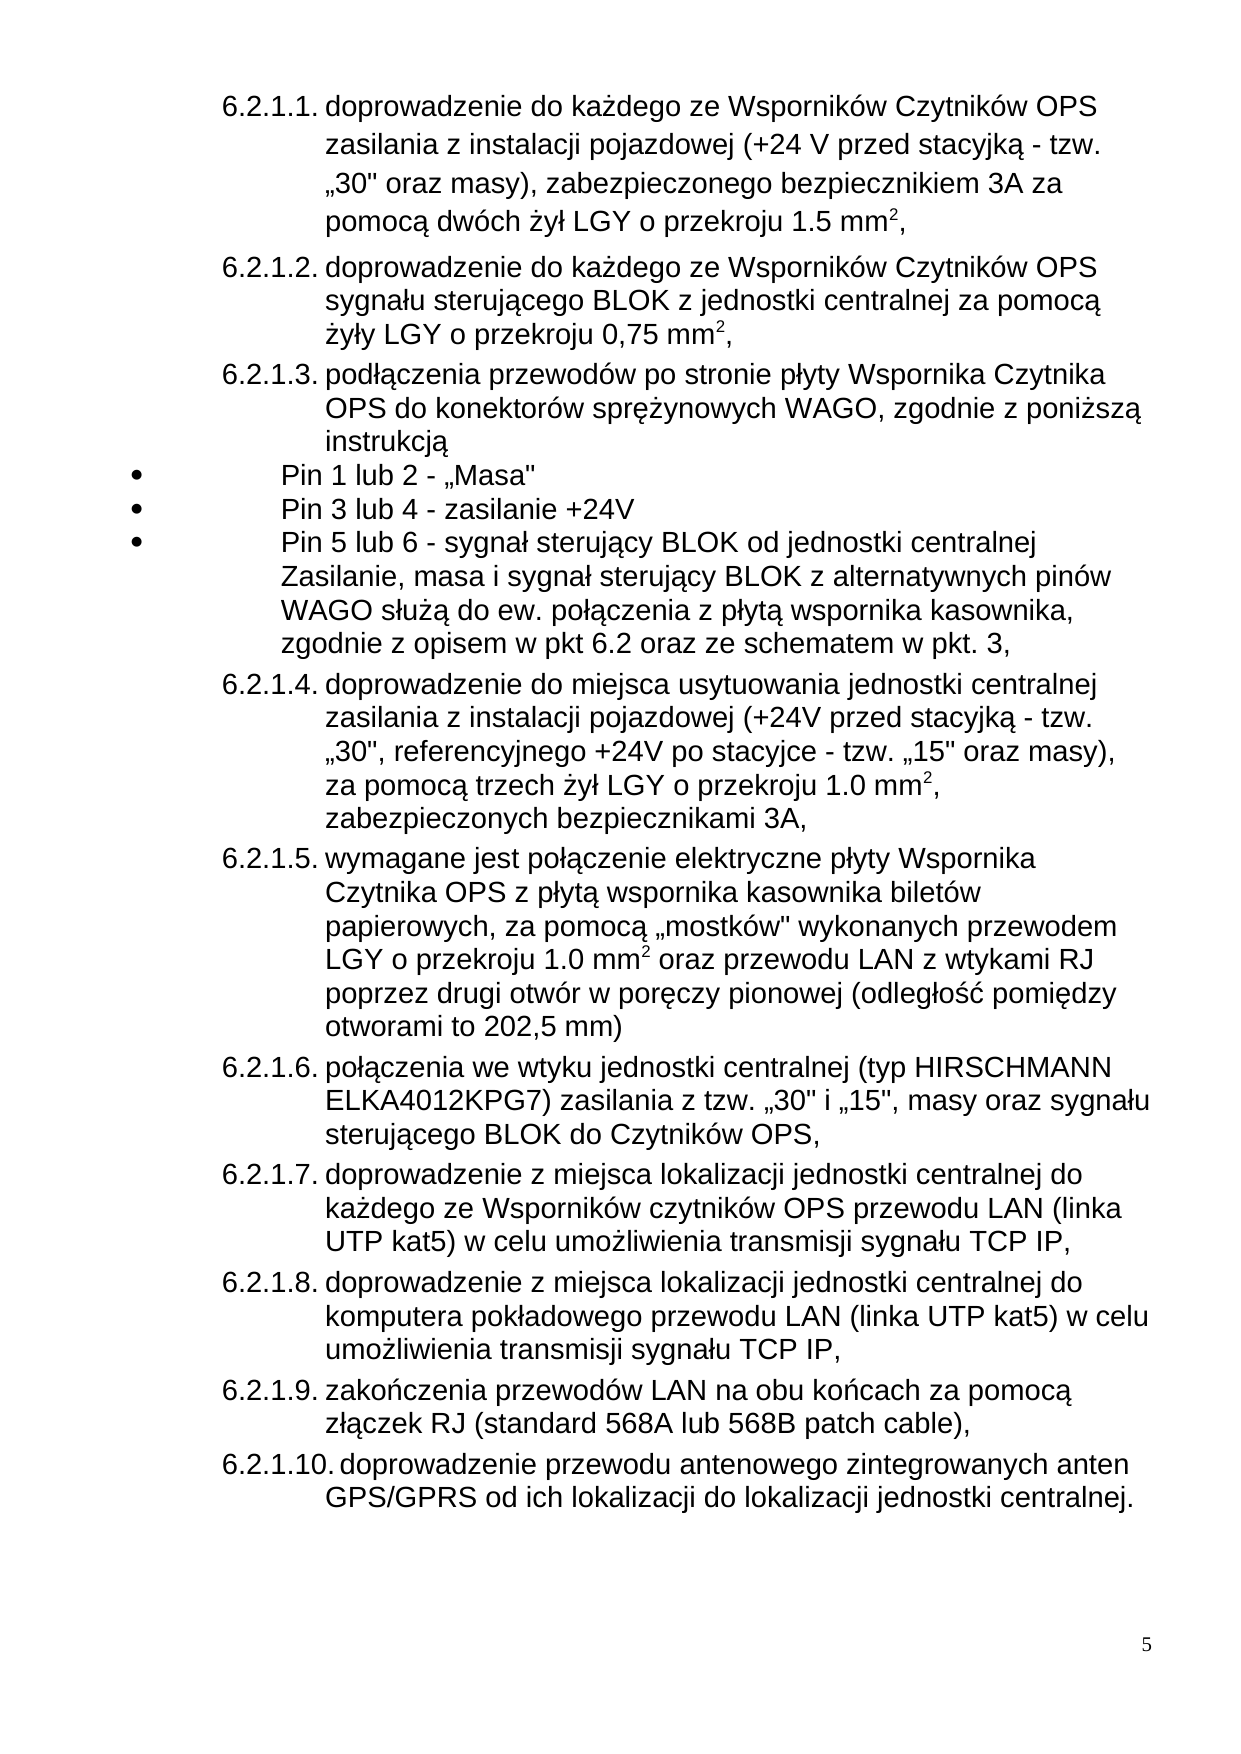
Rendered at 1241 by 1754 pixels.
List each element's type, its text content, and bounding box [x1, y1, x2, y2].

text Zasilanie, masa i sygnał sterujący BLOK z alternatywnych pinów WAGO służą do ew. połączenia z płytą wspornika kasownika, zgodnie z opisem w pkt 6.2 oraz ze schematem w pkt. 3, [281, 559, 1152, 660]
list doprowadzenie do każdego ze Wsporników Czytników OPS zasilania z instalacji pojazdowej (+24 V przed stacyjką - tzw. „30" oraz masy), zabezpieczonego bezpiecznikiem 3A za pomocą dwóch żył LGY o przekroju 1.5 mm2, [222, 89, 1152, 238]
list Pin 5 lub 6 - sygnał sterujący BLOK od jednostki centralnej [118, 526, 1152, 559]
list wymagane jest połączenie elektryczne płyty Wspornika Czytnika OPS z płytą wspornika kasownika biletów papierowych, za pomocą „mostków" wykonanych przewodem LGY o przekroju 1.0 mm2 oraz przewodu LAN z wtykami RJ poprzez drugi otwór w poręczy pionowej (odległość pomiędzy otworami to 202,5 mm) [222, 842, 1152, 1043]
list podłączenia przewodów po stronie płyty Wspornika Czytnika OPS do konektorów sprężynowych WAGO, zgodnie z poniższą instrukcją [222, 357, 1152, 458]
list zakończenia przewodów LAN na obu końcach za pomocą złączek RJ (standard 568A lub 568B patch cable), [222, 1373, 1152, 1440]
list Pin 1 lub 2 - „Masa" [118, 458, 1152, 492]
list doprowadzenie z miejsca lokalizacji jednostki centralnej do komputera pokładowego przewodu LAN (linka UTP kat5) w celu umożliwienia transmisji sygnału TCP IP, [222, 1265, 1152, 1366]
list doprowadzenie przewodu antenowego zintegrowanych anten GPS/GPRS od ich lokalizacji do lokalizacji jednostki centralnej. [222, 1447, 1152, 1514]
list Pin 3 lub 4 - zasilanie +24V [118, 492, 1152, 526]
list doprowadzenie do miejsca usytuowania jednostki centralnej zasilania z instalacji pojazdowej (+24V przed stacyjką - tzw. „30", referencyjnego +24V po stacyjce - tzw. „15" oraz masy), za pomocą trzech żył LGY o przekroju 1.0 mm2, zabezpieczonych bezpiecznikami 3A, [222, 667, 1152, 834]
list doprowadzenie z miejsca lokalizacji jednostki centralnej do każdego ze Wsporników czytników OPS przewodu LAN (linka UTP kat5) w celu umożliwienia transmisji sygnału TCP IP, [222, 1157, 1152, 1258]
list doprowadzenie do każdego ze Wsporników Czytników OPS sygnału sterującego BLOK z jednostki centralnej za pomocą żyły LGY o przekroju 0,75 mm2, [222, 250, 1152, 350]
list połączenia we wtyku jednostki centralnej (typ HIRSCHMANN ELKA4012KPG7) zasilania z tzw. „30" i „15", masy oraz sygnału sterującego BLOK do Czytników OPS, [222, 1050, 1152, 1150]
